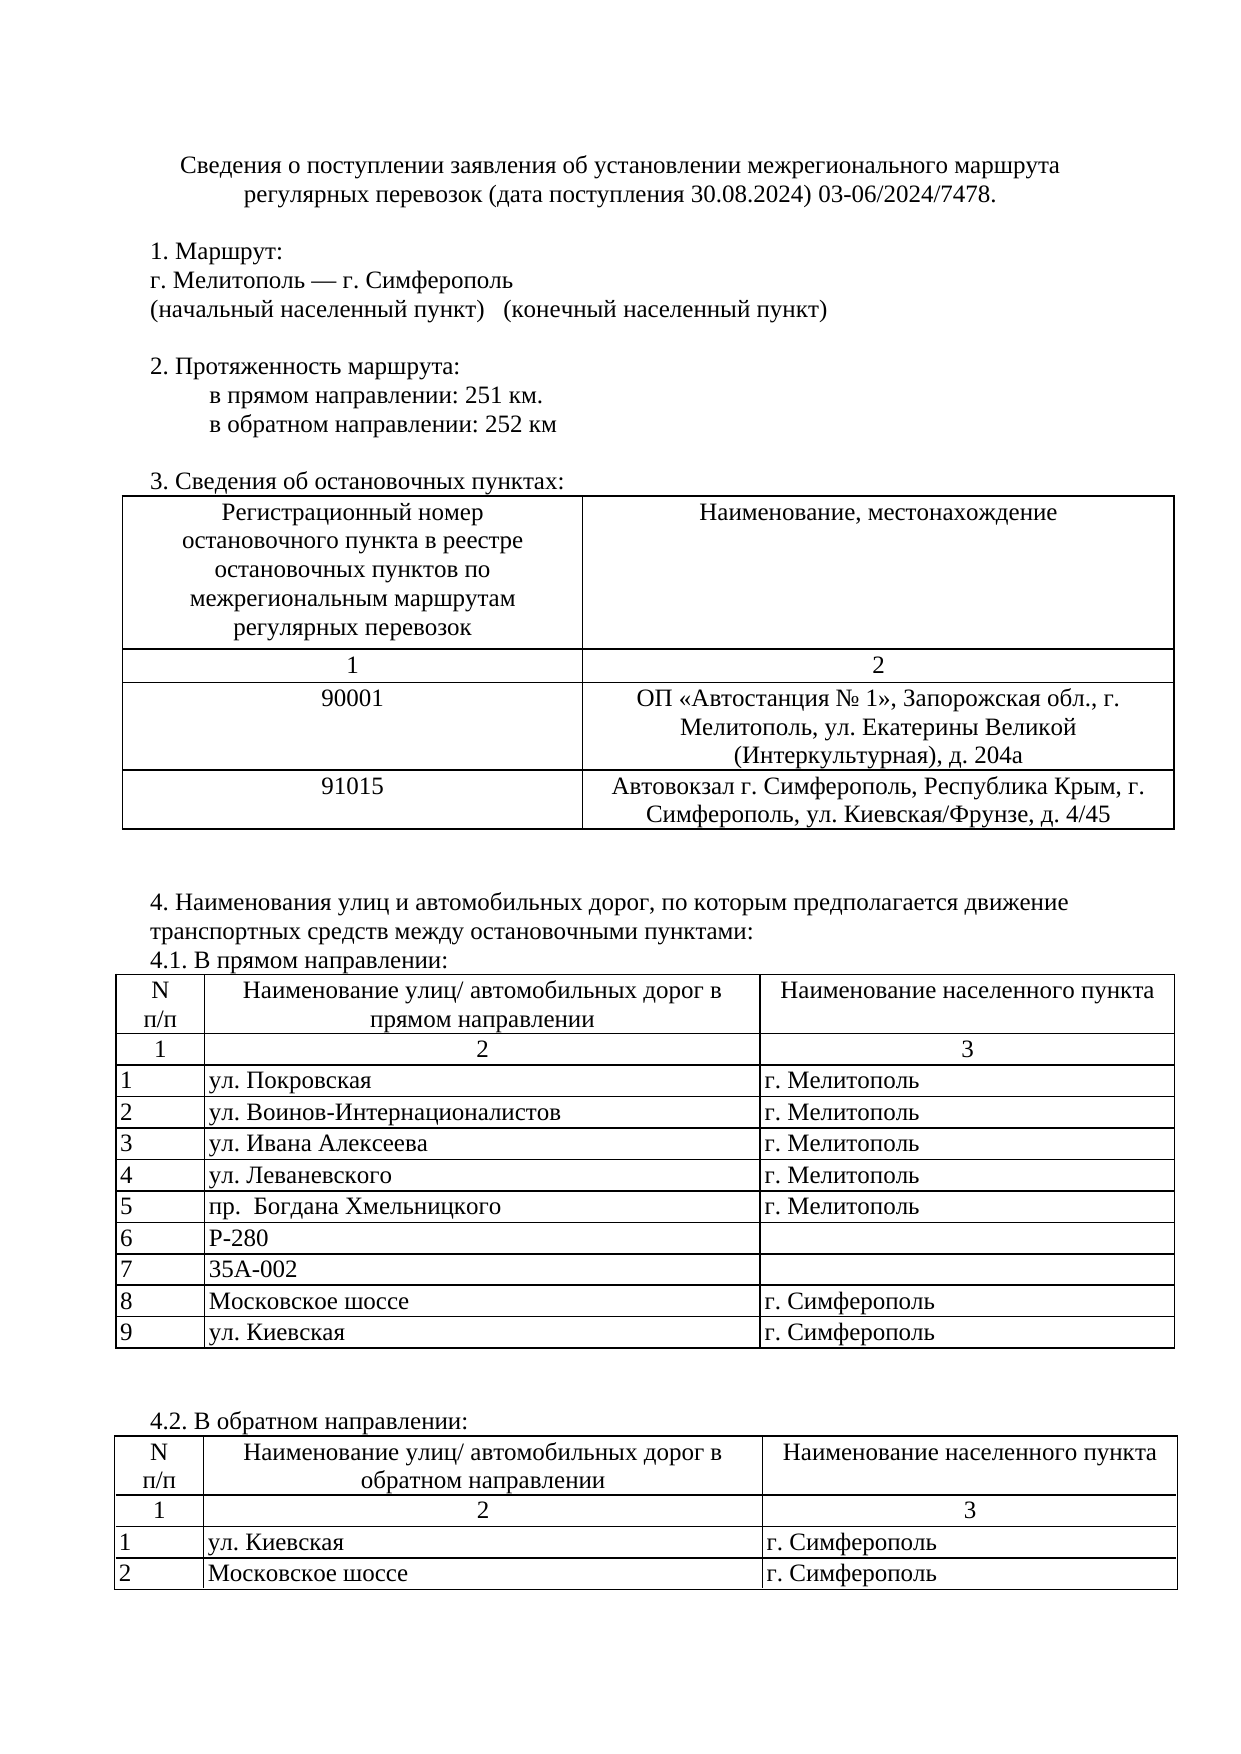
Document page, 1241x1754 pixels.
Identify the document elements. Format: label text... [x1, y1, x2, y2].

text (начальный населенный пункт) (конечный населенный пункт) [150, 294, 1090, 322]
table_cell г. Симферополь [763, 1557, 1177, 1588]
table_cell 3 [761, 1034, 1174, 1064]
table_cell 2 [115, 1558, 203, 1588]
table_cell 8 [117, 1286, 204, 1316]
table_cell Автовокзал г. Симферополь, Республика Крым, г. Симферополь, ул. Киевская/Фрунзе, д. 4/45 [583, 771, 1173, 828]
table_cell 2 [117, 1097, 204, 1127]
table_cell Московское шоссе [205, 1286, 759, 1316]
table_cell г. Симферополь [761, 1286, 1174, 1316]
table_cell г. Симферополь [761, 1317, 1174, 1347]
table_cell Р-280 [205, 1223, 759, 1253]
table_cell 2 [583, 650, 1173, 681]
text 2. Протяженность маршрута: [150, 351, 1090, 380]
text в прямом направлении: 251 км. [150, 380, 1090, 409]
table_cell ОП «Автостанция № 1», Запорожская обл., г. Мелитополь, ул. Екатерины Великой (Интеркультурная), д. 204а [583, 683, 1173, 769]
text 3. Сведения об остановочных пунктах: [150, 466, 1090, 495]
text 4.1. В прямом направлении: [150, 945, 1090, 973]
table_cell 4 [117, 1160, 204, 1190]
table_cell ул. Киевская [204, 1527, 762, 1557]
table_cell г. Мелитополь [761, 1160, 1174, 1190]
table_cell 91015 [123, 771, 582, 828]
table_cell 1 [123, 650, 582, 681]
table_cell пр. Богдана Хмельницкого [205, 1192, 759, 1221]
table_header Регистрационный номер остановочного пункта в реестре остановочных пунктов по межрегиональным маршрутам регулярных перевозок [123, 497, 582, 648]
table_cell 6 [117, 1223, 204, 1253]
table_cell ул. Воинов-Интернационалистов [205, 1097, 759, 1127]
text 1. Маршрут: [150, 236, 1090, 265]
table_cell 1 [115, 1527, 203, 1557]
table_header Наименование населенного пункта [763, 1437, 1177, 1494]
table_cell г. Мелитополь [761, 1192, 1174, 1221]
table_cell 1 [117, 1066, 204, 1096]
table_cell ул. Ивана Алексеева [205, 1129, 759, 1158]
table_cell 35А-002 [205, 1255, 759, 1284]
table_cell г. Мелитополь [761, 1066, 1174, 1096]
table_cell Московское шоссе [204, 1559, 762, 1588]
table_header Наименование населенного пункта [761, 975, 1174, 1033]
table_cell 2 [204, 1496, 762, 1526]
table_cell 3 [117, 1129, 204, 1158]
text 4.2. В обратном направлении: [150, 1406, 1090, 1435]
text 4. Наименования улиц и автомобильных дорог, по которым предполагается движение транспортных средств между остановочными пунктами: [150, 887, 1090, 945]
text г. Мелитополь — г. Симферополь [150, 265, 1090, 294]
table_cell 3 [763, 1494, 1177, 1526]
table_cell [761, 1255, 1174, 1284]
table_cell ул. Покровская [205, 1066, 759, 1096]
table_cell 5 [117, 1192, 204, 1221]
table_header Наименование улиц/ автомобильных дорог в прямом направлении [205, 975, 759, 1033]
table_cell 7 [117, 1255, 204, 1284]
table_header Наименование улиц/ автомобильных дорог в обратном направлении [204, 1437, 762, 1494]
table_cell [761, 1223, 1174, 1253]
table_cell 1 [117, 1034, 204, 1064]
text в обратном направлении: 252 км [150, 409, 1090, 437]
table_cell 90001 [123, 683, 582, 769]
table_cell 2 [205, 1034, 759, 1064]
table_header N п/п [117, 975, 204, 1033]
text Сведения о поступлении заявления об установлении межрегионального маршрута регулярных перевозок (дата поступления 30.08.2024) 03-06/2024/7478. [150, 150, 1090, 207]
table_cell г. Симферополь [763, 1526, 1177, 1557]
table_cell 1 [115, 1495, 203, 1526]
table_cell г. Мелитополь [761, 1129, 1174, 1158]
table_header N п/п [115, 1437, 203, 1494]
table_header Наименование, местонахождение [583, 497, 1173, 648]
table_cell ул. Киевская [205, 1317, 759, 1347]
table_cell 9 [117, 1317, 204, 1347]
table_cell ул. Леваневского [205, 1160, 759, 1190]
table_cell г. Мелитополь [761, 1097, 1174, 1127]
